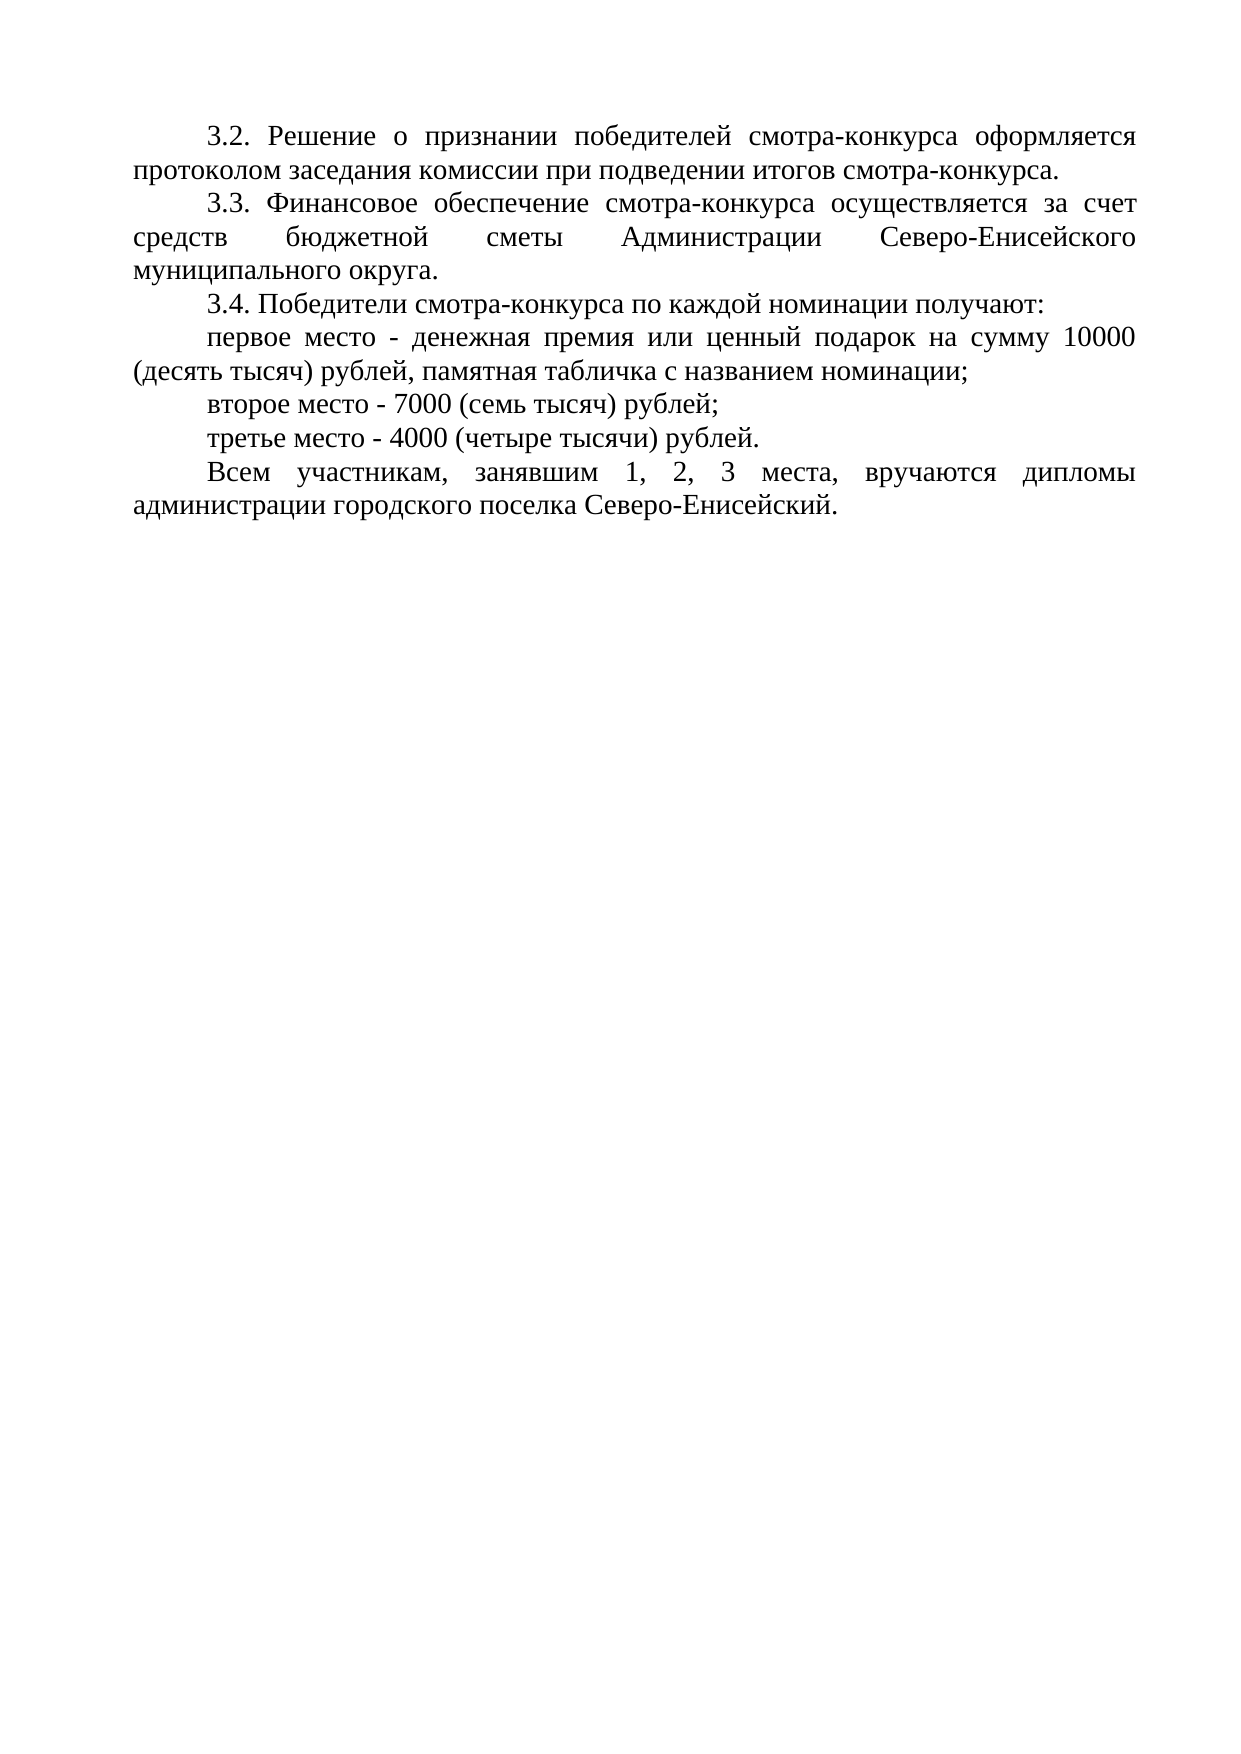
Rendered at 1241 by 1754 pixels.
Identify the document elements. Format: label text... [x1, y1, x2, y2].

text третье место - 4000 (четыре тысячи) рублей. [133, 420, 1137, 454]
text 3.2. Решение о признании победителей смотра-конкурса оформляется протоколом заседания комиссии при подведении итогов смотра-конкурса. [133, 118, 1137, 185]
text второе место - 7000 (семь тысяч) рублей; [133, 387, 1137, 420]
text Всем участникам, занявшим 1, 2, 3 места, вручаются дипломы администрации городского поселка Северо-Енисейский. [133, 454, 1137, 521]
text 3.3. Финансовое обеспечение смотра-конкурса осуществляется за счет средств бюджетной сметы Администрации Северо-Енисейского муниципального округа. [133, 185, 1137, 286]
text первое место - денежная премия или ценный подарок на сумму 10000 (десять тысяч) рублей, памятная табличка с названием номинации; [133, 319, 1137, 387]
text 3.4. Победители смотра-конкурса по каждой номинации получают: [133, 286, 1137, 319]
